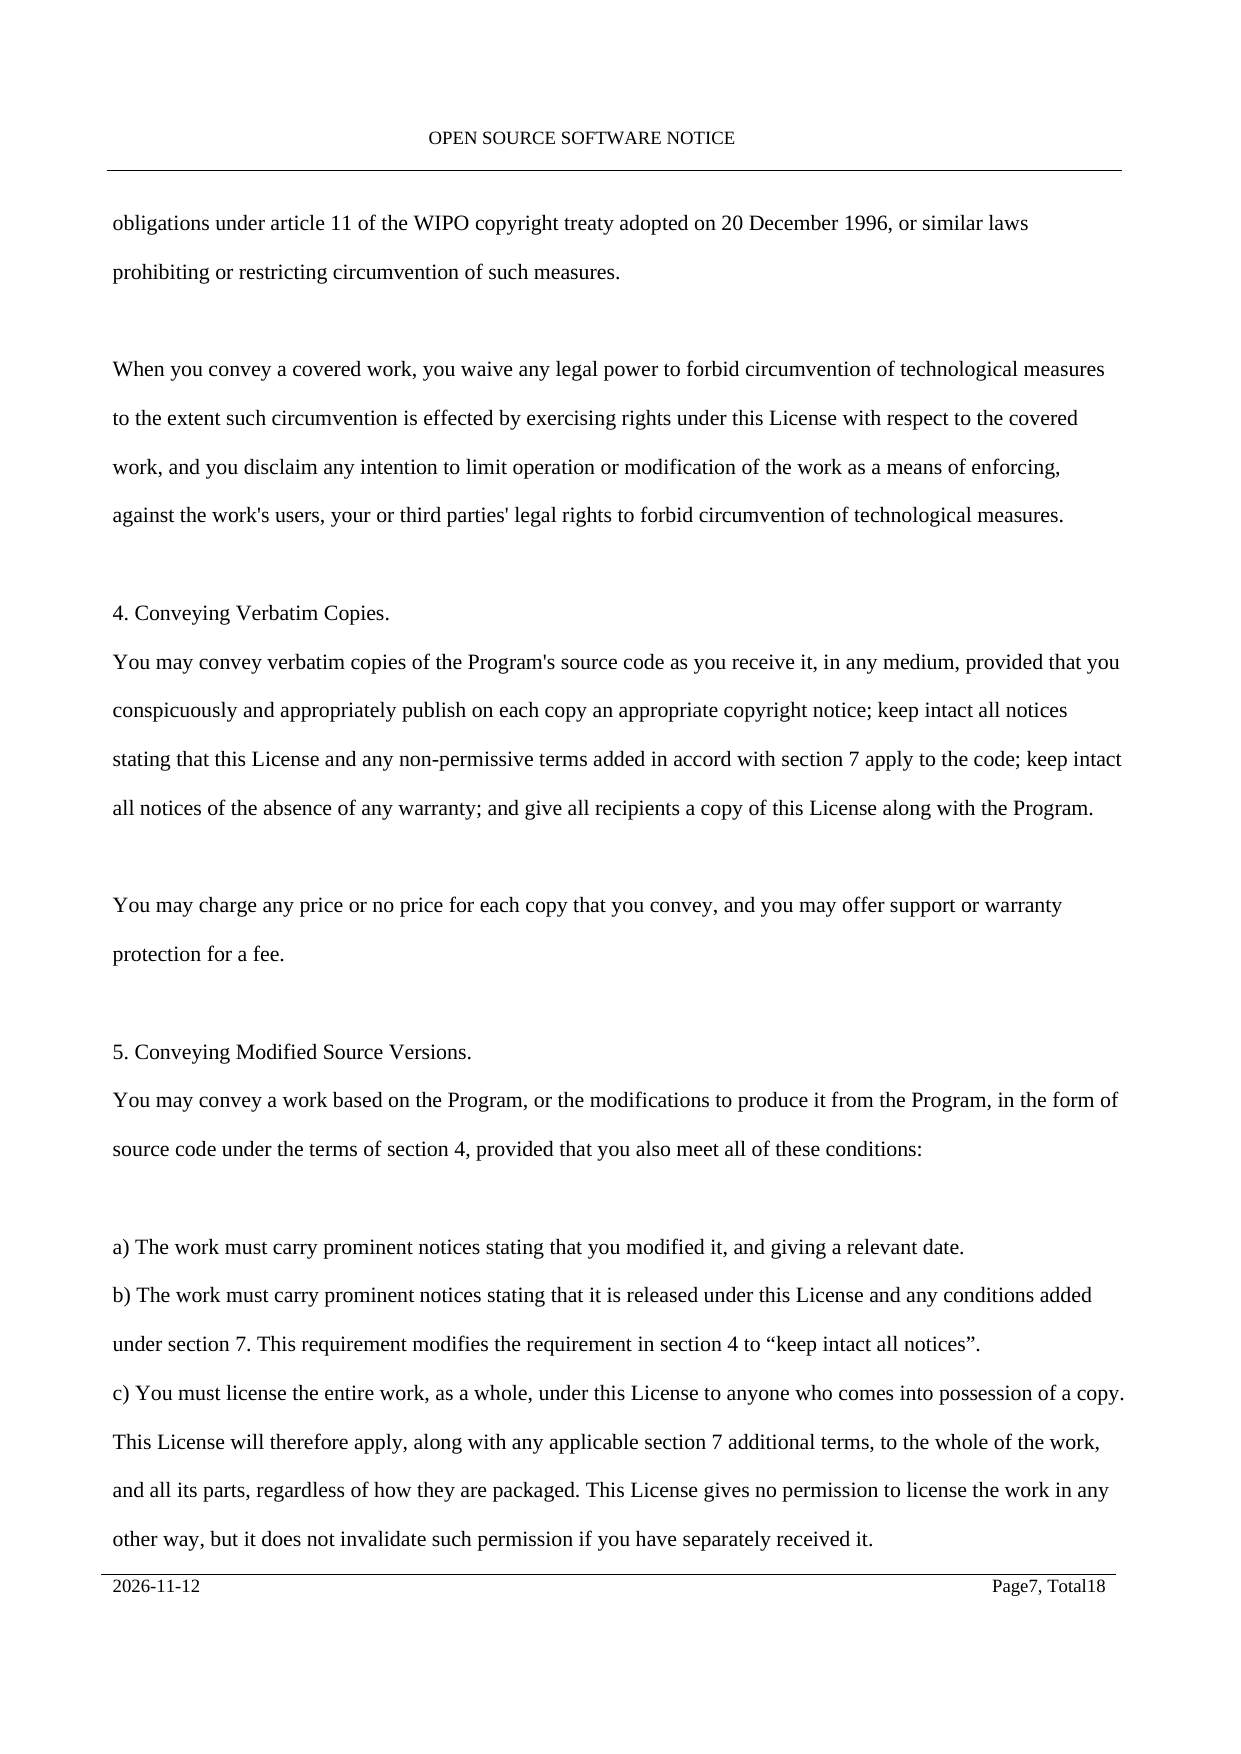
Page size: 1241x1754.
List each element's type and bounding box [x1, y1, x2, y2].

text [112, 206, 1128, 1555]
